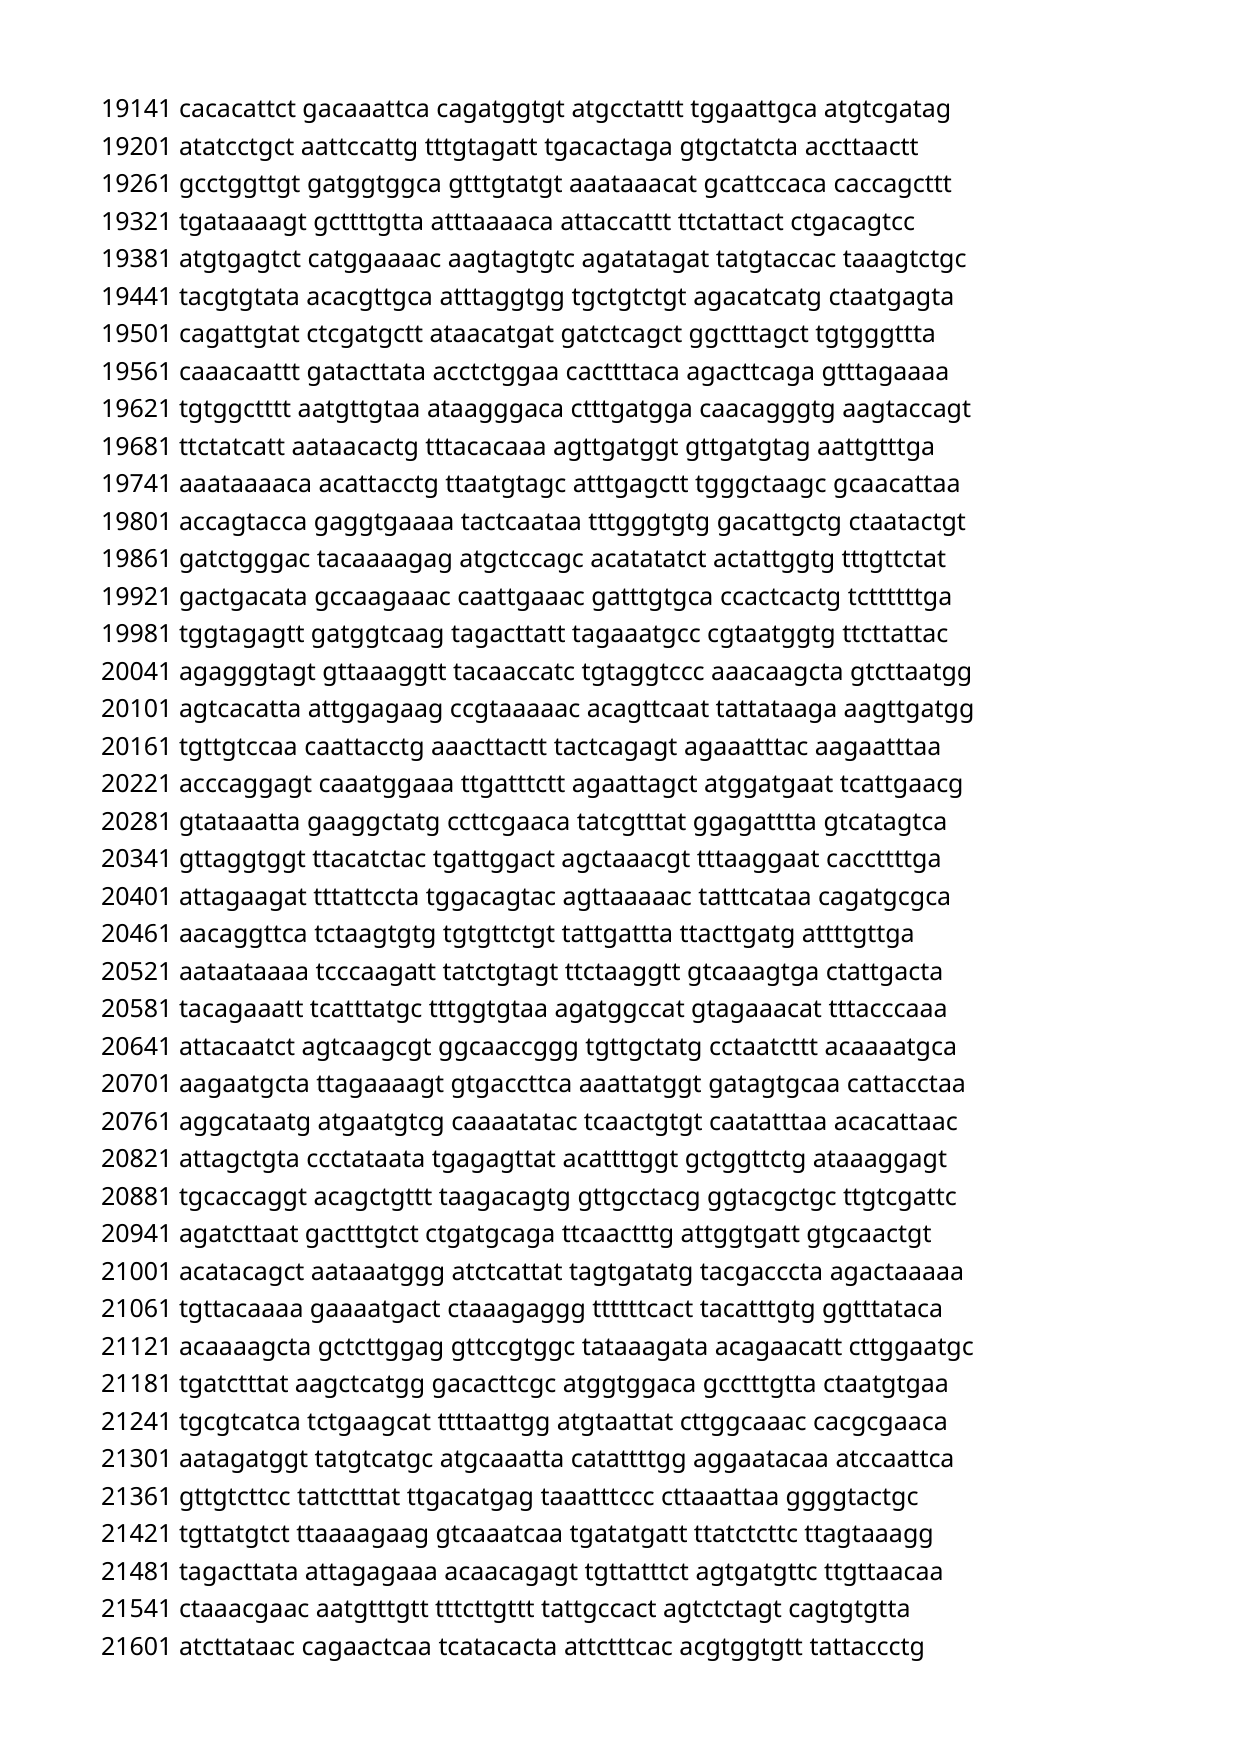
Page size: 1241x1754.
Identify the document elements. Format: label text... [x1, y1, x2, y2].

text 20281 gtataaatta gaaggctatg ccttcgaaca tatcgtttat ggagatttta gtcatagtca [75, 802, 1165, 839]
text 21361 gttgtcttcc tattctttat ttgacatgag taaatttccc cttaaattaa ggggtactgc [75, 1477, 1165, 1514]
text 20761 aggcataatg atgaatgtcg caaaatatac tcaactgtgt caatatttaa acacattaac [75, 1102, 1165, 1139]
text 19741 aaataaaaca acattacctg ttaatgtagc atttgagctt tgggctaagc gcaacattaa [75, 464, 1165, 502]
text 19381 atgtgagtct catggaaaac aagtagtgtc agatatagat tatgtaccac taaagtctgc [75, 239, 1165, 277]
text 21181 tgatctttat aagctcatgg gacacttcgc atggtggaca gcctttgtta ctaatgtgaa [75, 1364, 1165, 1402]
text 20101 agtcacatta attggagaag ccgtaaaaac acagttcaat tattataaga aagttgatgg [75, 689, 1165, 727]
text 19681 ttctatcatt aataacactg tttacacaaa agttgatggt gttgatgtag aattgtttga [75, 427, 1165, 464]
text 20221 acccaggagt caaatggaaa ttgatttctt agaattagct atggatgaat tcattgaacg [75, 764, 1165, 802]
text 20401 attagaagat tttattccta tggacagtac agttaaaaac tatttcataa cagatgcgca [75, 877, 1165, 914]
text 20461 aacaggttca tctaagtgtg tgtgttctgt tattgattta ttacttgatg attttgttga [75, 914, 1165, 952]
text 20521 aataataaaa tcccaagatt tatctgtagt ttctaaggtt gtcaaagtga ctattgacta [75, 952, 1165, 989]
text 20341 gttaggtggt ttacatctac tgattggact agctaaacgt tttaaggaat caccttttga [75, 839, 1165, 877]
text 19501 cagattgtat ctcgatgctt ataacatgat gatctcagct ggctttagct tgtgggttta [75, 314, 1165, 352]
text 19921 gactgacata gccaagaaac caattgaaac gatttgtgca ccactcactg tcttttttga [75, 577, 1165, 614]
text 21001 acatacagct aataaatggg atctcattat tagtgatatg tacgacccta agactaaaaa [75, 1252, 1165, 1289]
text 20821 attagctgta ccctataata tgagagttat acattttggt gctggttctg ataaaggagt [75, 1139, 1165, 1177]
text 21601 atcttataac cagaactcaa tcatacacta attctttcac acgtggtgtt tattaccctg [75, 1627, 1165, 1664]
text 21541 ctaaacgaac aatgtttgtt tttcttgttt tattgccact agtctctagt cagtgtgtta [75, 1589, 1165, 1627]
text 19981 tggtagagtt gatggtcaag tagacttatt tagaaatgcc cgtaatggtg ttcttattac [75, 614, 1165, 652]
text 21061 tgttacaaaa gaaaatgact ctaaagaggg ttttttcact tacatttgtg ggtttataca [75, 1289, 1165, 1327]
text 21241 tgcgtcatca tctgaagcat ttttaattgg atgtaattat cttggcaaac cacgcgaaca [75, 1402, 1165, 1439]
text 19861 gatctgggac tacaaaagag atgctccagc acatatatct actattggtg tttgttctat [75, 539, 1165, 577]
text 19621 tgtggctttt aatgttgtaa ataagggaca ctttgatgga caacagggtg aagtaccagt [75, 389, 1165, 427]
text 19201 atatcctgct aattccattg tttgtagatt tgacactaga gtgctatcta accttaactt [75, 127, 1165, 164]
text 20641 attacaatct agtcaagcgt ggcaaccggg tgttgctatg cctaatcttt acaaaatgca [75, 1027, 1165, 1064]
text 20701 aagaatgcta ttagaaaagt gtgaccttca aaattatggt gatagtgcaa cattacctaa [75, 1064, 1165, 1102]
text 20881 tgcaccaggt acagctgttt taagacagtg gttgcctacg ggtacgctgc ttgtcgattc [75, 1177, 1165, 1214]
text 19441 tacgtgtata acacgttgca atttaggtgg tgctgtctgt agacatcatg ctaatgagta [75, 277, 1165, 314]
text 19321 tgataaaagt gcttttgtta atttaaaaca attaccattt ttctattact ctgacagtcc [75, 202, 1165, 239]
text 21301 aatagatggt tatgtcatgc atgcaaatta catattttgg aggaatacaa atccaattca [75, 1439, 1165, 1477]
text 19561 caaacaattt gatacttata acctctggaa cacttttaca agacttcaga gtttagaaaa [75, 352, 1165, 389]
text 20041 agagggtagt gttaaaggtt tacaaccatc tgtaggtccc aaacaagcta gtcttaatgg [75, 652, 1165, 689]
text 21421 tgttatgtct ttaaaagaag gtcaaatcaa tgatatgatt ttatctcttc ttagtaaagg [75, 1514, 1165, 1552]
text 21121 acaaaagcta gctcttggag gttccgtggc tataaagata acagaacatt cttggaatgc [75, 1327, 1165, 1364]
text 19801 accagtacca gaggtgaaaa tactcaataa tttgggtgtg gacattgctg ctaatactgt [75, 502, 1165, 539]
text 19261 gcctggttgt gatggtggca gtttgtatgt aaataaacat gcattccaca caccagcttt [75, 164, 1165, 202]
text 20941 agatcttaat gactttgtct ctgatgcaga ttcaactttg attggtgatt gtgcaactgt [75, 1214, 1165, 1252]
text 21481 tagacttata attagagaaa acaacagagt tgttatttct agtgatgttc ttgttaacaa [75, 1552, 1165, 1589]
text 19141 cacacattct gacaaattca cagatggtgt atgcctattt tggaattgca atgtcgatag [75, 89, 1165, 127]
text 20581 tacagaaatt tcatttatgc tttggtgtaa agatggccat gtagaaacat tttacccaaa [75, 989, 1165, 1027]
text 20161 tgttgtccaa caattacctg aaacttactt tactcagagt agaaatttac aagaatttaa [75, 727, 1165, 764]
